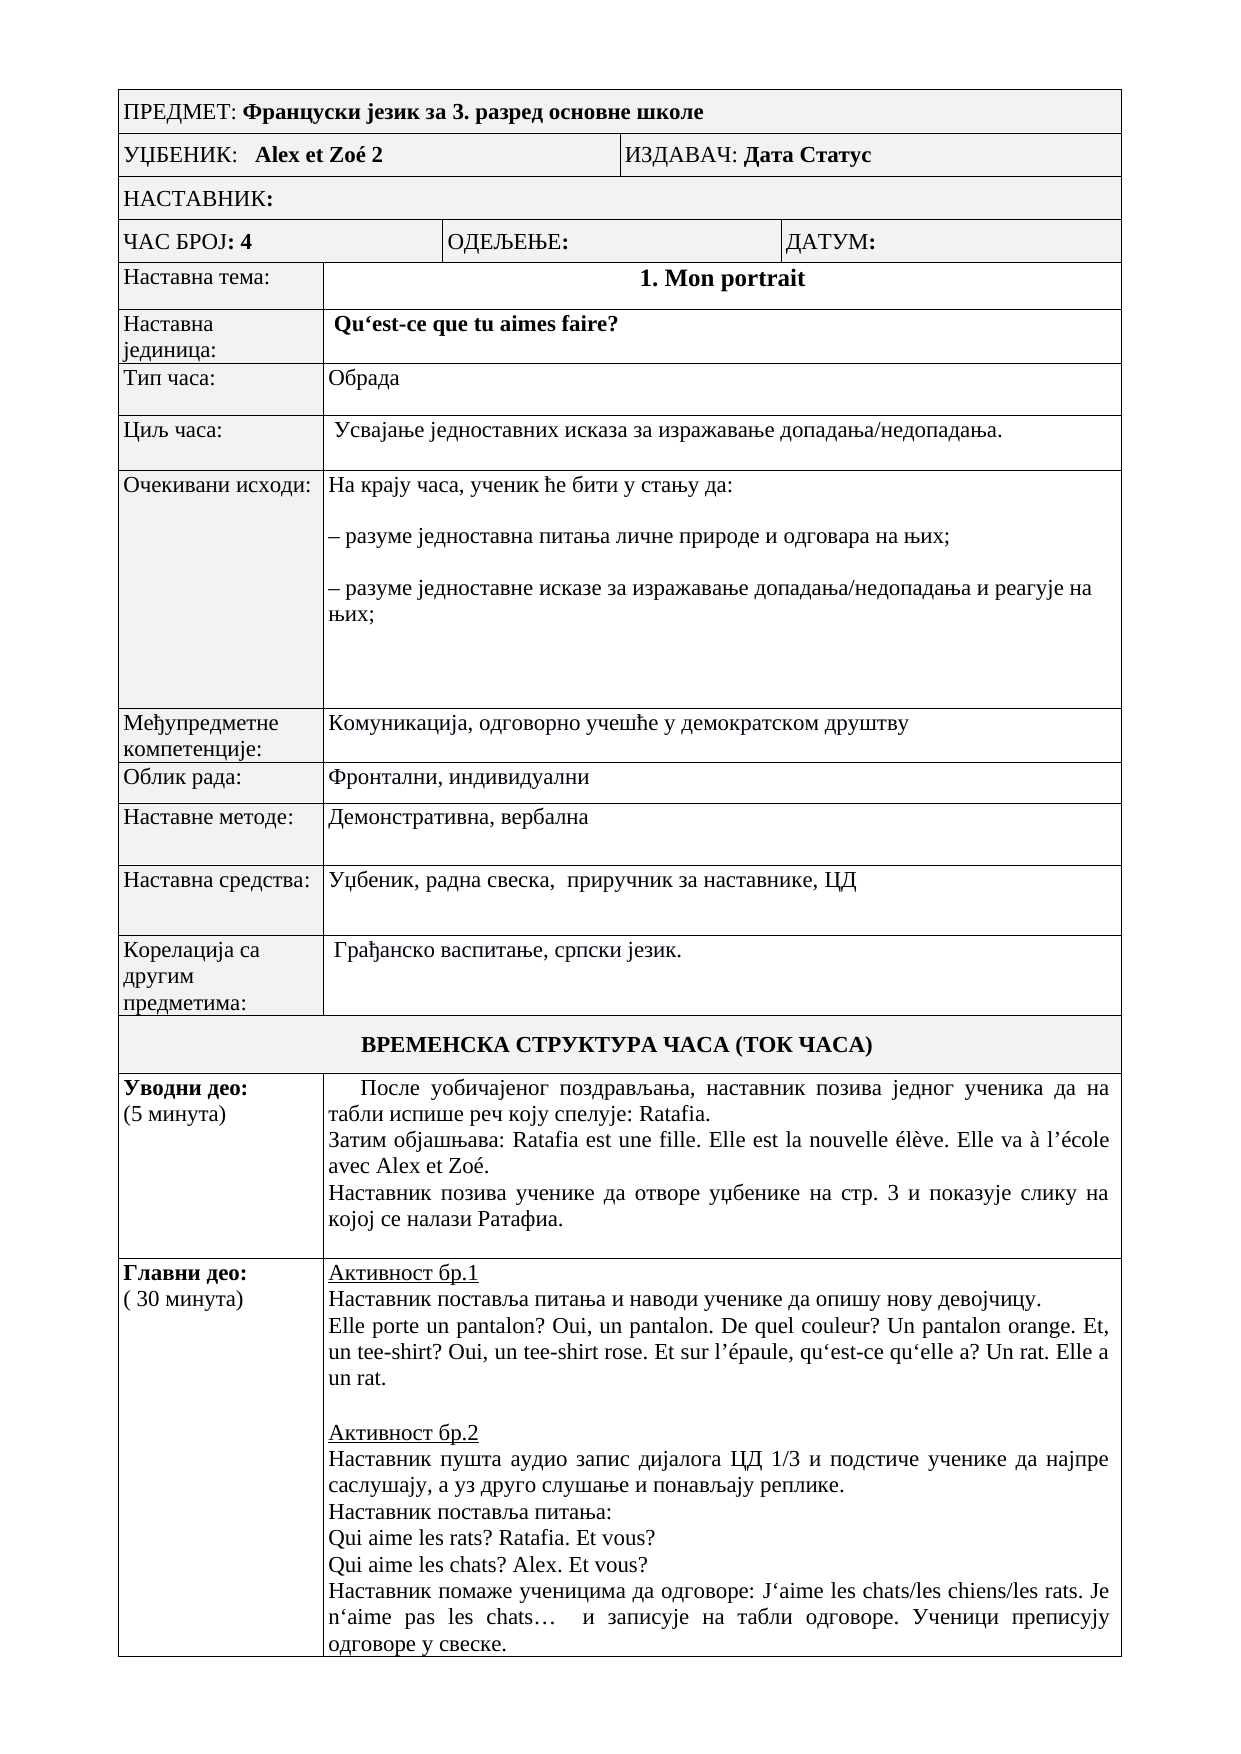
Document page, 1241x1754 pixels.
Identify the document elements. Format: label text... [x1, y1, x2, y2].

table_cell Корелација са другим предметима: [119, 936, 323, 1015]
table_cell Грађанско васпитање, српски језик. [324, 936, 1121, 1015]
table_cell Qu‘est-ce que tu aimes faire? [324, 310, 1121, 363]
table_cell Комуникација, одговорно учешће у демократском друштву [324, 709, 1121, 762]
table_header ПРЕДМЕТ: Француски језик за 3. разред основне школе [119, 90, 1121, 132]
table_cell Тип часа: [119, 364, 323, 415]
table_cell Наставна средства: [119, 866, 323, 935]
table_cell Наставне методе: [119, 804, 323, 864]
table_cell Усвајање једноставних исказа за изражавање допадања/недопадања. [324, 416, 1121, 470]
table_cell Уводни део: (5 минута) [119, 1074, 323, 1258]
table_cell Облик рада: [119, 763, 323, 802]
table_cell ВРЕМЕНСКА СТРУКТУРА ЧАСА (ТОК ЧАСА) [119, 1016, 1121, 1072]
table_cell На крају часа, ученик ће бити у стању да: – разуме једноставна питања личне природе и одговара на њих; – разуме једноставне исказе за изражавање допадања/недопадања и реагује на њих; [324, 471, 1121, 708]
table_cell Циљ часа: [119, 416, 323, 470]
table_cell Обрада [324, 364, 1121, 415]
table_cell НАСТАВНИК: [119, 177, 1121, 219]
table_cell Демонстративна, вербална [324, 804, 1121, 864]
table_cell Уџбеник, радна свеска, приручник за наставнике, ЦД [324, 866, 1121, 935]
table_cell После уобичајеног поздрављања, наставник позива једног ученика да на табли испише реч коју спелује: Ratafia. Затим објашњава: Ratafia est une fille. Elle est la nouvelle élève. Elle va à l’école avec Alex et Zoé. Наставник позива ученике да отворе уџбенике на стр. 3 и показује слику на којој се налази Ратафиа. [324, 1074, 1121, 1258]
table_cell ДАТУМ: [782, 220, 1121, 262]
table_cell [324, 1259, 1121, 1656]
table_cell ИЗДАВАЧ: Дата Статус [621, 134, 1121, 176]
table_cell Међупредметне компетенције: [119, 709, 323, 762]
table_cell Наставна јединица: [119, 310, 323, 363]
table_cell ОДЕЉЕЊЕ: [443, 220, 781, 262]
table_cell Наставна тема: [119, 263, 323, 309]
table_cell УЏБЕНИК: Alex et Zoé 2 [119, 134, 620, 176]
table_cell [119, 1259, 323, 1656]
table_cell ЧАС БРОЈ: 4 [119, 220, 442, 262]
table_cell Фронтални, индивидуални [324, 763, 1121, 802]
table_cell Очекивани исходи: [119, 471, 323, 708]
table_cell 1. Mon portrait [324, 263, 1121, 309]
